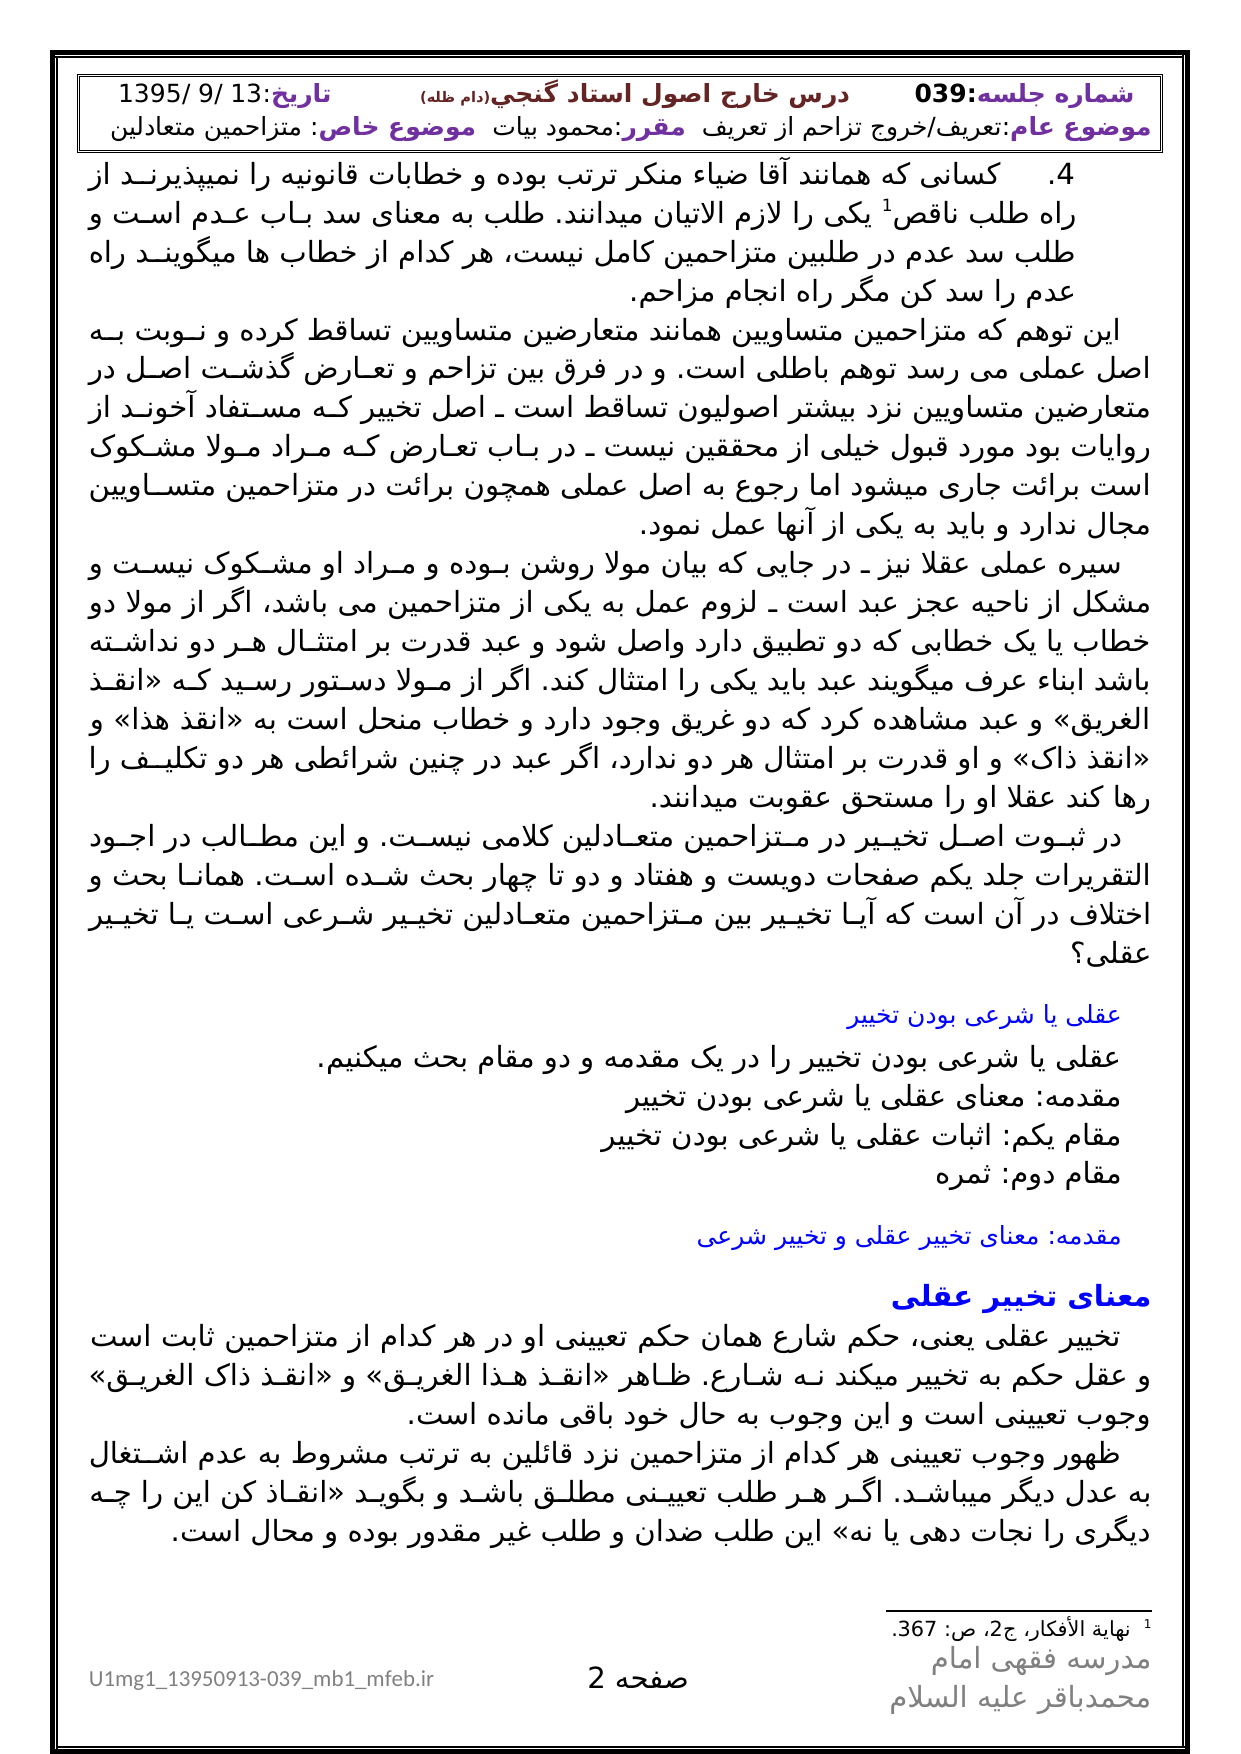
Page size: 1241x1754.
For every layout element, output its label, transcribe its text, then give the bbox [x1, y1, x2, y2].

text در ثبوت اصل تخییر در متزاحمین متعادلین کلامی نیست. و این مطالب در اجود التقریرات جلد یکم صفحات دویست و هفتاد و دو تا چهار بحث شده است. همانا بحث و اختلاف در آن است که آیا تخییر بین متزاحمین متعادلین تخییر شرعی است یا تخییر عقلی؟ [89, 819, 1152, 970]
text این توهم که متزاحمین متساویین همانند متعارضین متساویین تساقط کرده و نوبت به اصل عملی می رسد توهم باطلی است. و در فرق بین تزاحم و تعارض گذشت اصل در متعارضین متساویین نزد بیشتر اصولیون تساقط است ـ اصل تخییر که مستفاد آخوند از روایات بود مورد قبول خیلی از محققین نیست ـ در باب تعارض که مراد مولا مشکوک است برائت جاری میشود اما رجوع به اصل عملی همچون برائت در متزاحمین متساویین مجال ندارد و باید به یکی از آنها عمل نمود. [89, 313, 1152, 542]
text ظهور وجوب تعیینی هر کدام از متزاحمین نزد قائلین به ترتب مشروط به عدم اشتغال به عدل دیگر میباشد. اگر هر طلب تعیینی مطلق باشد و بگوید «انقاذ کن این را چه دیگری را نجات دهی یا نه» این طلب ضدان و طلب غیر مقدور بوده و محال است. [89, 1436, 1152, 1548]
text تخییر عقلی یعنی، حکم شارع همان حکم تعیینی او در هر کدام از متزاحمین ثابت است و عقل حکم به تخییر میکند نه شارع. ظاهر «انقذ هذا الغریق» و «انقذ ذاک الغریق» وجوب تعیینی است و این وجوب به حال خود باقی مانده است. [89, 1319, 1152, 1431]
subtitle مقدمه: معنای تخییر عقلی و تخییر شرعی [89, 1221, 1152, 1250]
text مقام یکم: اثبات عقلی یا شرعی بودن تخییر [89, 1118, 1152, 1152]
text عقلی یا شرعی بودن تخییر را در یک مقدمه و دو مقام بحث میکنیم. [89, 1040, 1152, 1074]
text سیره عملی عقلا نیز ـ در جایی که بیان مولا روشن بوده و مراد او مشکوک نیست و مشکل از ناحیه عجز عبد است ـ لزوم عمل به یکی از متزاحمین می باشد، اگر از مولا دو خطاب یا یک خطابی که دو تطبیق دارد واصل شود و عبد قدرت بر امتثال هر دو نداشته باشد ابناء عرف میگویند عبد باید یکی را امتثال کند. اگر از مولا دستور رسید که «انقذ الغریق» و عبد مشاهده کرد که دو غریق وجود دارد و خطاب منحل است به «انقذ هذا» و «انقذ ذاک» و او قدرت بر امتثال هر دو ندارد، اگر عبد در چنین شرائطی هر دو تکلیف را رها کند عقلا او را مستحق عقوبت میدانند. [89, 547, 1152, 814]
list کسانی که همانند آقا ضیاء منکر ترتب بوده و خطابات قانونیه را نمیپذیرند از راه طلب ناقص یکی را لازم الاتیان میدانند. طلب به معنای سد باب عدم است و طلب سد عدم در طلبین متزاحمین کامل نیست، هر کدام از خطاب ها میگویند راه عدم را سد کن مگر راه انجام مزاحم. [89, 157, 1077, 308]
subtitle عقلی یا شرعی بودن تخییر [89, 1000, 1152, 1029]
text مقدمه: معنای عقلی یا شرعی بودن تخییر [89, 1079, 1152, 1113]
subtitle معنای تخییر عقلی [89, 1279, 1152, 1313]
text مقام دوم: ثمره [89, 1157, 1152, 1191]
